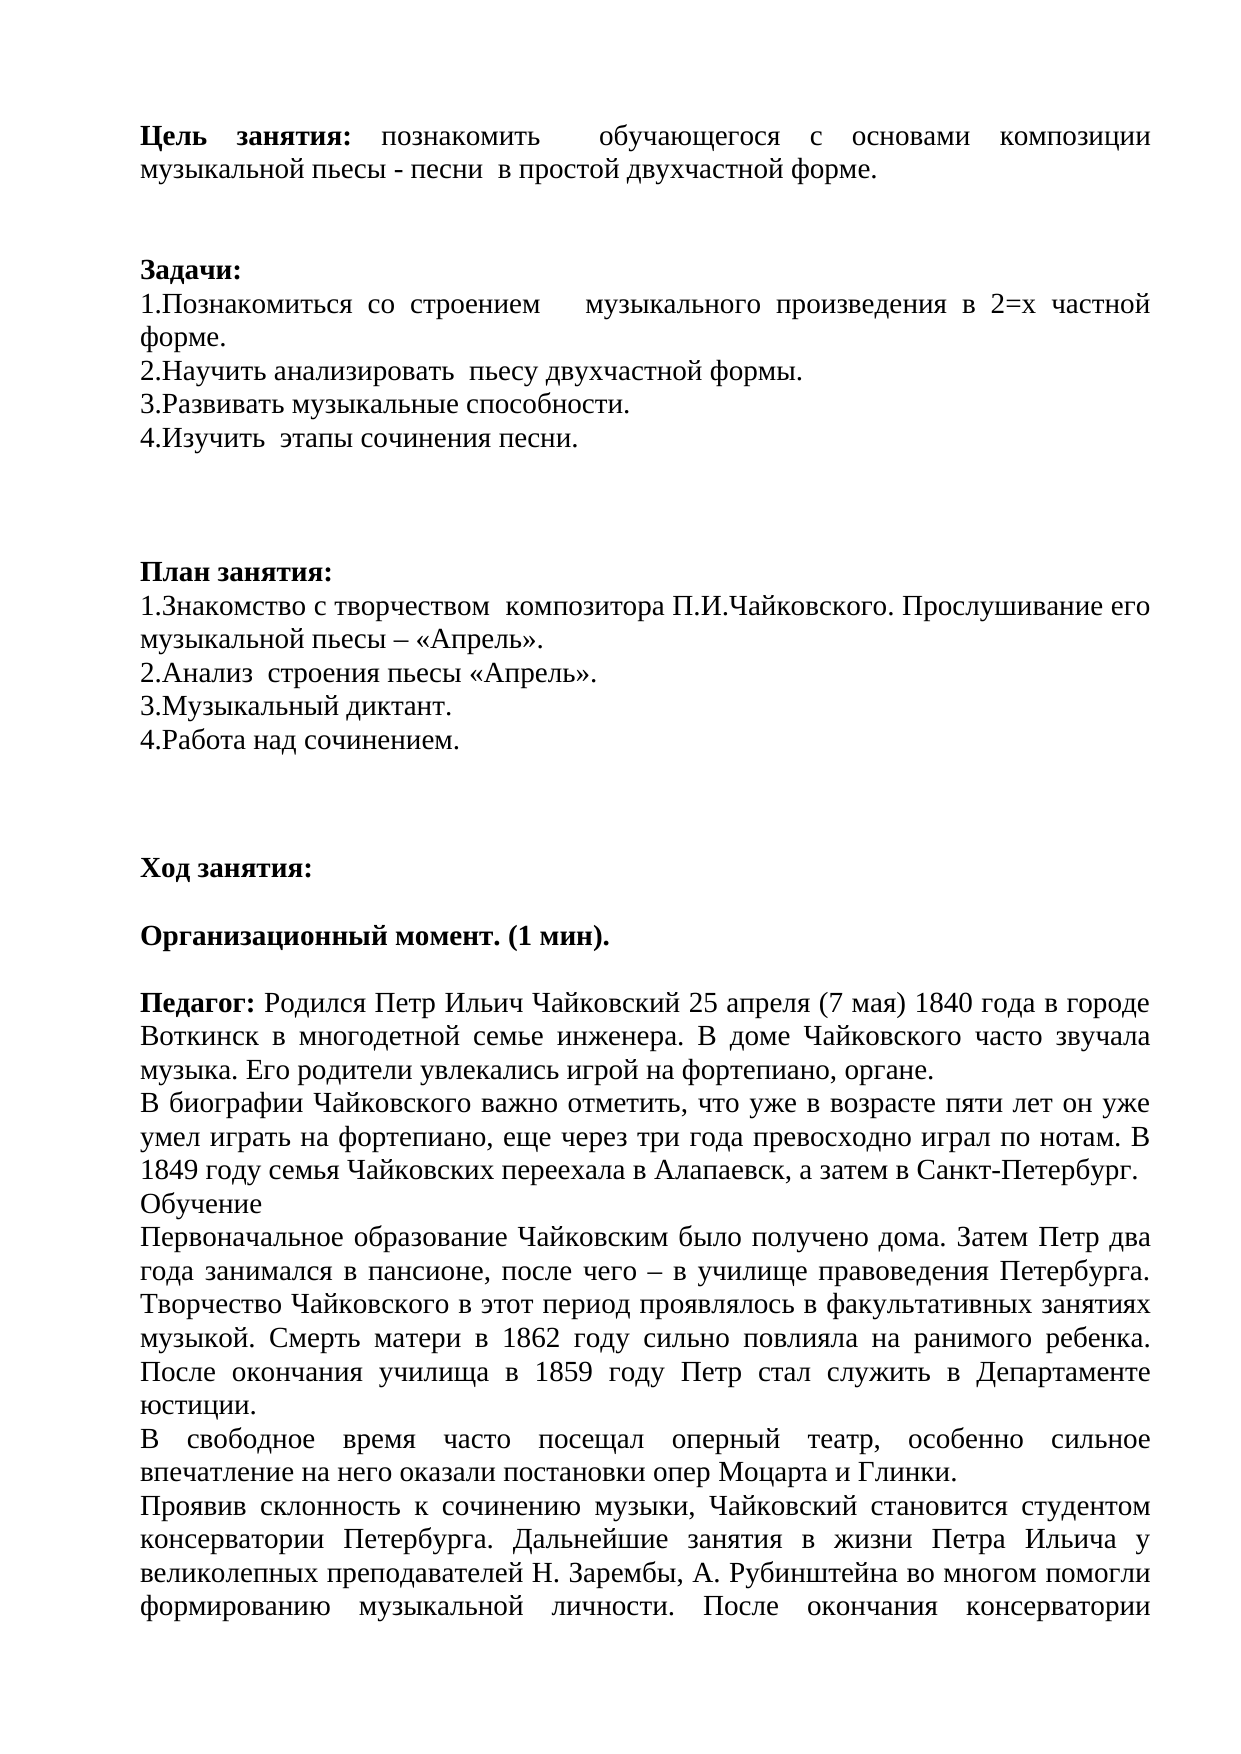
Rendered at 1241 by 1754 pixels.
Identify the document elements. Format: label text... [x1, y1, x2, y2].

text 1.Знакомство с творчеством композитора П.И.Чайковского. Прослушивание его музыкальной пьесы – «Апрель». [140, 588, 1152, 655]
text 2.Научить анализировать пьесу двухчастной формы. [140, 353, 1152, 386]
text В свободное время часто посещал оперный театр, особенно сильное впечатление на него оказали постановки опер Моцарта и Глинки. [140, 1421, 1152, 1488]
text В биографии Чайковского важно отметить, что уже в возрасте пяти лет он уже умел играть на фортепиано, еще через три года превосходно играл по нотам. В 1849 году семья Чайковских переехала в Алапаевск, а затем в Санкт-Петербург. [140, 1085, 1152, 1186]
text 3.Музыкальный диктант. [140, 688, 1152, 722]
text 3.Развивать музыкальные способности. [140, 386, 1152, 420]
text 4.Работа над сочинением. [140, 722, 1152, 755]
text Цель занятия: познакомить обучающегося с основами композиции музыкальной пьесы - песни в простой двухчастной форме. [140, 118, 1152, 185]
text 2.Анализ строения пьесы «Апрель». [140, 655, 1152, 688]
text План занятия: [140, 554, 1152, 588]
text Задачи: [140, 252, 1152, 286]
text Первоначальное образование Чайковским было получено дома. Затем Петр два года занимался в пансионе, после чего – в училище правоведения Петербурга. Творчество Чайковского в этот период проявлялось в факультативных занятиях музыкой. Смерть матери в 1862 году сильно повлияла на ранимого ребенка. После окончания училища в 1859 году Петр стал служить в Департаменте юстиции. [140, 1219, 1152, 1421]
text 4.Изучить этапы сочинения песни. [140, 420, 1152, 453]
text Обучение [140, 1186, 1152, 1219]
text Ход занятия: [140, 851, 1152, 884]
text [140, 1488, 1152, 1622]
text Организационный момент. (1 мин). [140, 918, 1152, 951]
text 1.Познакомиться со строением музыкального произведения в 2=х частной форме. [140, 286, 1152, 353]
text Педагог: Родился Петр Ильич Чайковский 25 апреля (7 мая) 1840 года в городе Воткинск в многодетной семье инженера. В доме Чайковского часто звучала музыка. Его родители увлекались игрой на фортепиано, органе. [140, 985, 1152, 1085]
